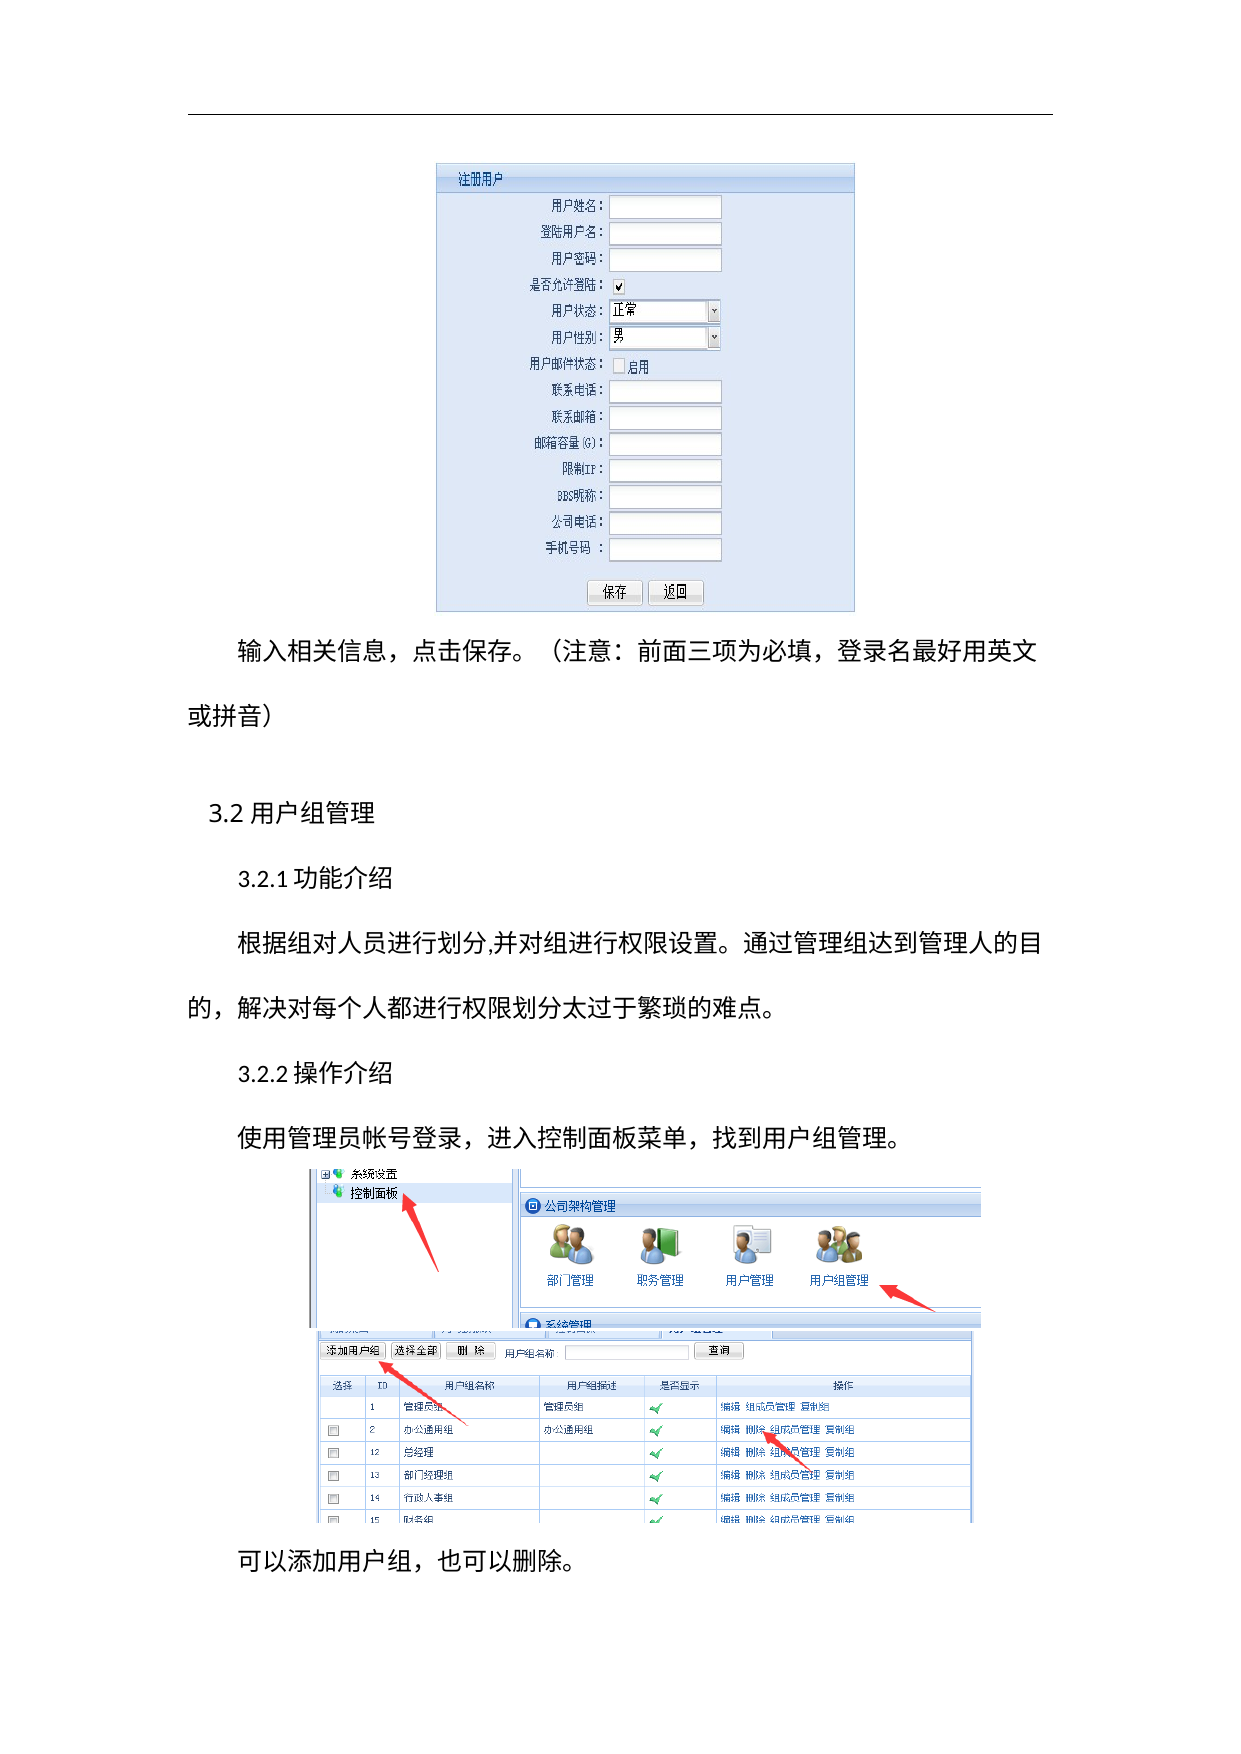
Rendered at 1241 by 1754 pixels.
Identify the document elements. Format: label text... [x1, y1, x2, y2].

text 使用管理员帐号登录，进入控制面板菜单，找到用户组管理。 [187, 1104, 1053, 1169]
picture [434, 161, 857, 616]
subtitle 3.2 用户组管理 [187, 779, 1053, 844]
text 输入相关信息，点击保存。（注意：前面三项为必填，登录名最好用英文或拼音） [187, 617, 1053, 747]
text 根据组对人员进行划分,并对组进行权限设置。通过管理组达到管理人的目的，解决对每个人都进行权限划分太过于繁琐的难点。 [187, 909, 1053, 1039]
text 操作介绍 [237, 1039, 1053, 1104]
text 可以添加用户组，也可以删除。 [187, 1527, 1053, 1592]
text 功能介绍 [237, 844, 1053, 909]
picture [309, 1169, 981, 1328]
picture [316, 1331, 974, 1523]
